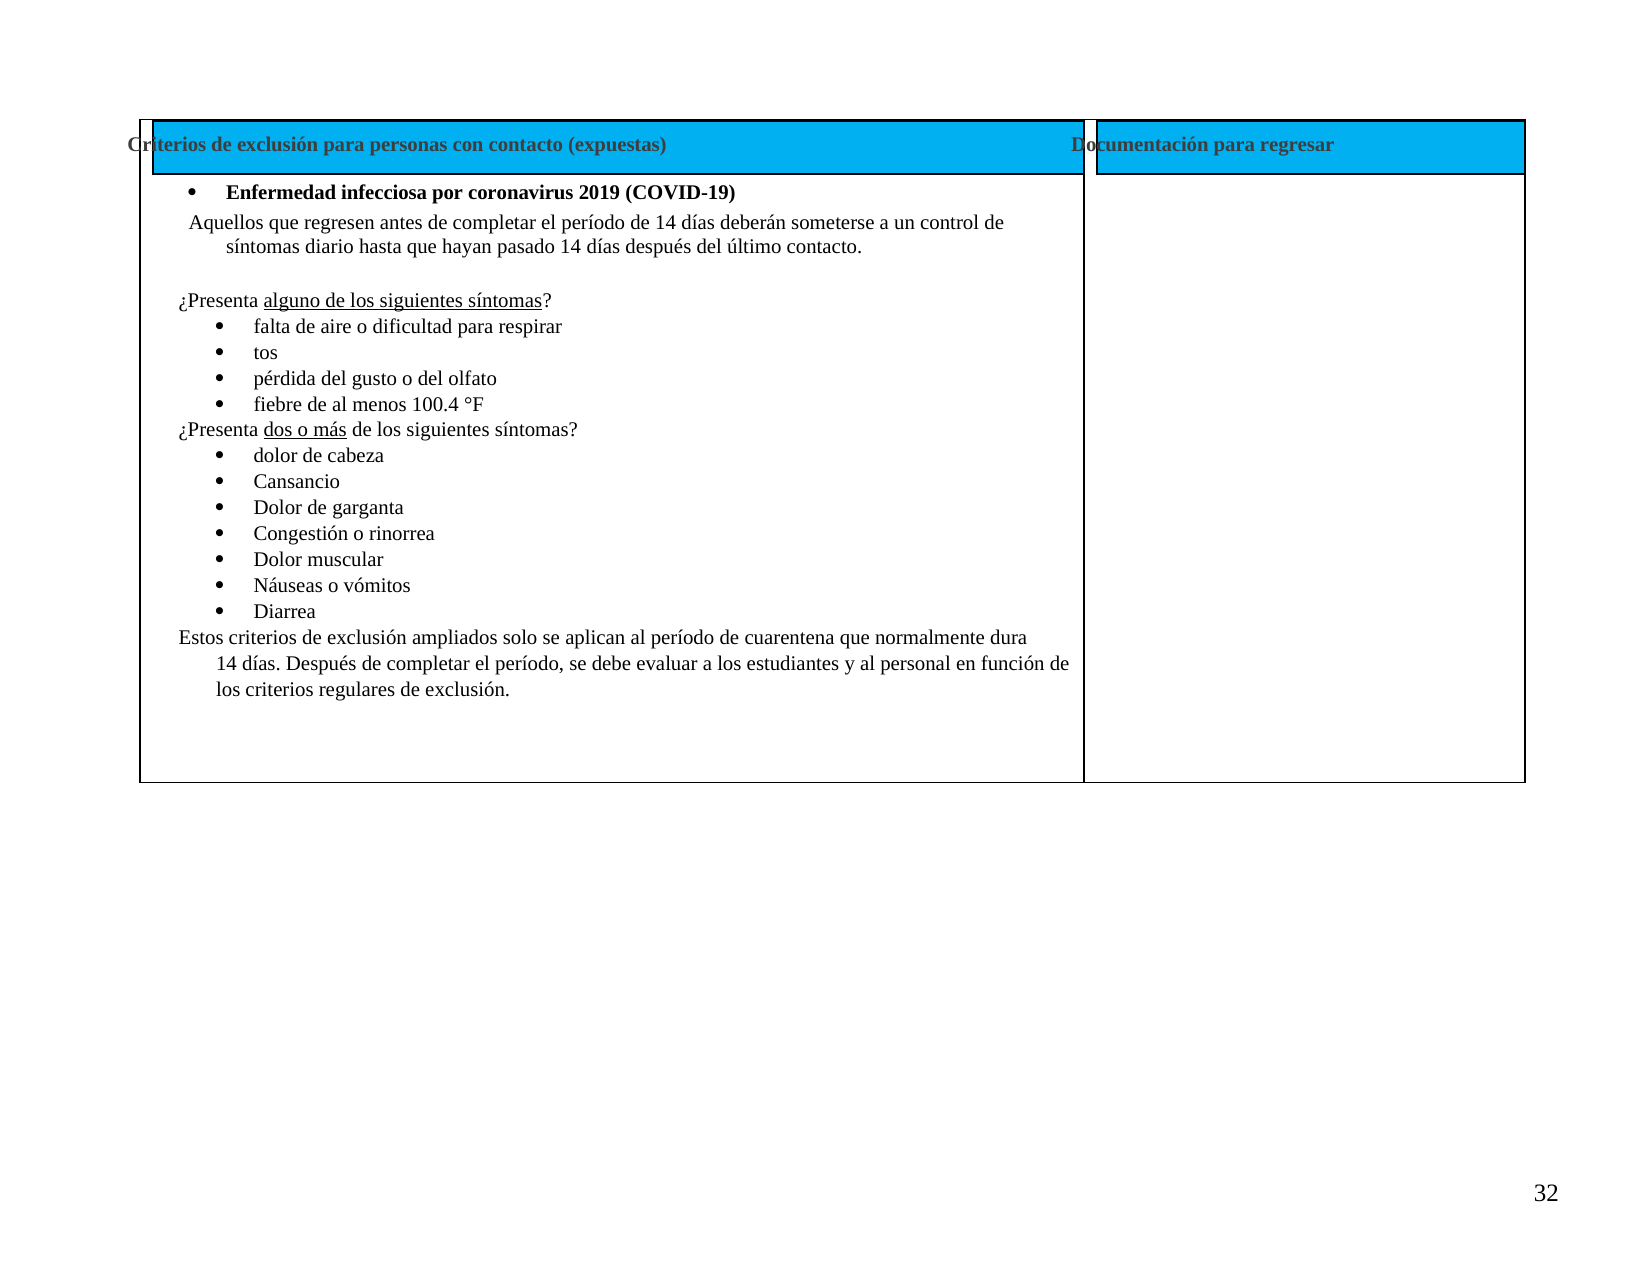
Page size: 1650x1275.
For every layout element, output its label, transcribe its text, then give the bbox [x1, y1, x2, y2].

table_header [1085, 120, 1524, 782]
table_header Enfermedad infecciosa por coronavirus 2019 (COVID-19) Aquellos que regresen antes de completar el período de 14 días deberán someterse a un control de síntomas diario hasta que hayan pasado 14 días después del último contacto. ¿Presenta alguno de los siguientes síntomas? falta de aire o dificultad para respirar tos pérdida del gusto o del olfato fiebre de al menos 100.4 °F ¿Presenta dos o más de los siguientes síntomas? dolor de cabeza Cansancio Dolor de garganta Congestión o rinorrea Dolor muscular Náuseas o vómitos Diarrea Estos criterios de exclusión ampliados solo se aplican al período de cuarentena que normalmente dura 14 días. Después de completar el período, se debe evaluar a los estudiantes y al personal en función de los criterios regulares de exclusión. [141, 120, 1083, 782]
